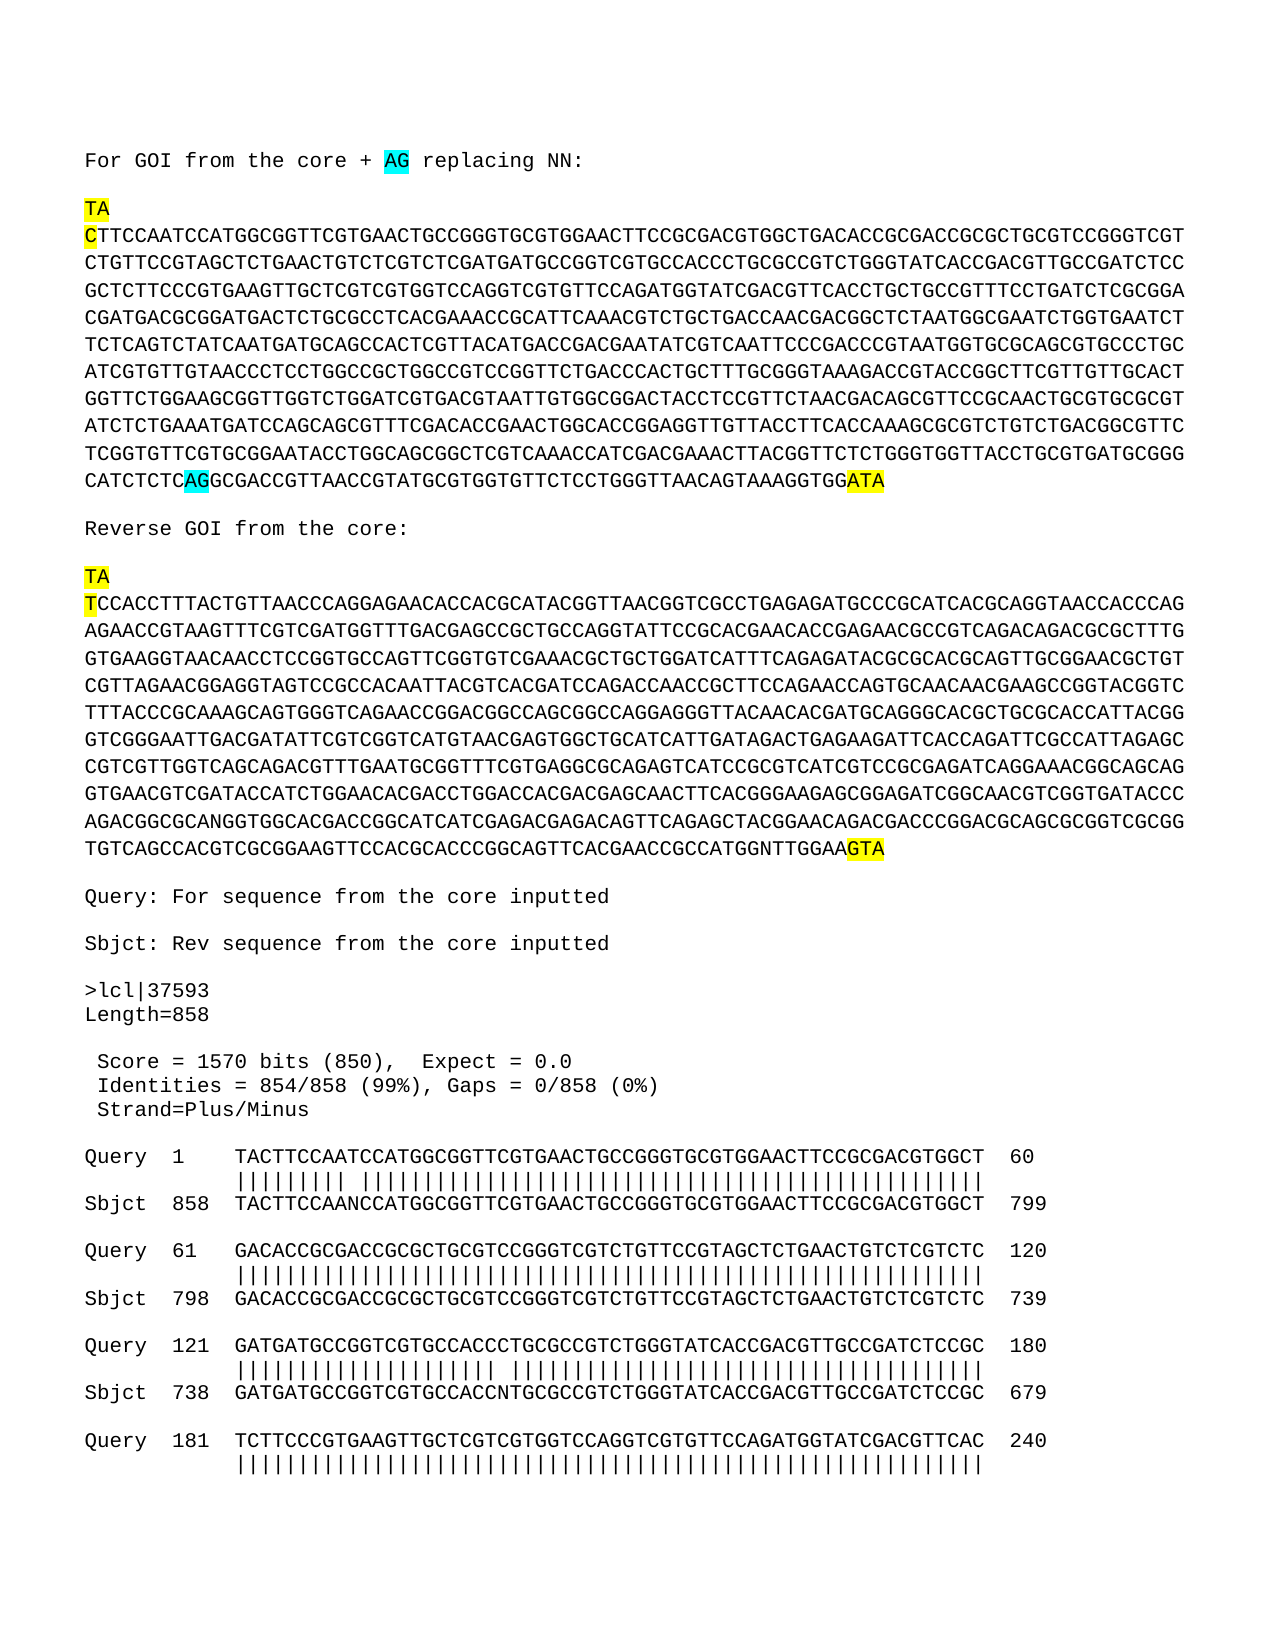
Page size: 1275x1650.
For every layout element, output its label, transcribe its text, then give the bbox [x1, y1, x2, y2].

text Strand=Plus/Minus [84, 1099, 1191, 1122]
text For GOI from the core + AG replacing NN: [409, 150, 1191, 174]
text Score = 1570 bits (850), Expect = 0.0 [84, 1051, 1191, 1075]
text Sbjct 858 TACTTCCAANCCATGGCGGTTCGTGAACTGCCGGGTGCGTGGAACTTCCGCGACGTGGCT 799 [84, 1193, 1191, 1217]
text ||||||||| |||||||||||||||||||||||||||||||||||||||||||||||||| [84, 1169, 1191, 1193]
text Query 181 TCTTCCCGTGAAGTTGCTCGTCGTGGTCCAGGTCGTGTTCCAGATGGTATCGACGTTCAC 240 [84, 1430, 1191, 1453]
text Query 1 TACTTCCAATCCATGGCGGTTCGTGAACTGCCGGGTGCGTGGAACTTCCGCGACGTGGCT 60 [84, 1146, 1191, 1169]
text ||||||||||||||||||||| |||||||||||||||||||||||||||||||||||||| [84, 1359, 1191, 1382]
text Reverse GOI from the core: [84, 518, 1191, 542]
text Sbjct 798 GACACCGCGACCGCGCTGCGTCCGGGTCGTCTGTTCCGTAGCTCTGAACTGTCTCGTCTC 739 [84, 1288, 1191, 1311]
text Identities = 854/858 (99%), Gaps = 0/858 (0%) [84, 1075, 1191, 1099]
text Query 61 GACACCGCGACCGCGCTGCGTCCGGGTCGTCTGTTCCGTAGCTCTGAACTGTCTCGTCTC 120 [84, 1241, 1191, 1264]
text TACTTCCAATCCATGGCGGTTCGTGAACTGCCGGGTGCGTGGAACTTCCGCGACGTGGCTGACACCGCGACCGCGCTGCGTCCGGGTCGTCTGTTCCGTAGCTCTGAACTGTCTCGTCTCGATGATGCCGGTCGTGCCACCCTGCGCCGTCTGGGTATCACCGACGTTGCCGATCTCCGCTCTTCCCGTGAAGTTGCTCGTCGTGGTCCAGGTCGTGTTCCAGATGGTATCGACGTTCACCTGCTGCCGTTTCCTGATCTCGCGGACGATGACGCGGATGACTCTGCGCCTCACGAAACCGCATTCAAACGTCTGCTGACCAACGACGGCTCTAATGGCGAATCTGGTGAATCTTCTCAGTCTATCAATGATGCAGCCACTCGTTACATGACCGACGAATATCGTCAATTCCCGACCCGTAATGGTGCGCAGCGTGCCCTGCATCGTGTTGTAACCCTCCTGGCCGCTGGCCGTCCGGTTCTGACCCACTGCTTTGCGGGTAAAGACCGTACCGGCTTCGTTGTTGCACTGGTTCTGGAAGCGGTTGGTCTGGATCGTGACGTAATTGTGGCGGACTACCTCCGTTCTAACGACAGCGTTCCGCAACTGCGTGCGCGTATCTCTGAAATGATCCAGCAGCGTTTCGACACCGAACTGGCACCGGAGGTTGTTACCTTCACCAAAGCGCGTCTGTCTGACGGCGTTCTCGGTGTTCGTGCGGAATACCTGGCAGCGGCTCGTCAAACCATCGACGAAACTTACGGTTCTCTGGGTGGTTACCTGCGTGATGCGGGCATCTCTCAGGCGACCGTTAACCGTATGCGTGGTGTTCTCCTGGGTTAACAGTAAAGGTGGATA [84, 198, 1191, 493]
text Sbjct 738 GATGATGCCGGTCGTGCCACCNTGCGCCGTCTGGGTATCACCGACGTTGCCGATCTCCGC 679 [84, 1382, 1191, 1406]
text Query 121 GATGATGCCGGTCGTGCCACCCTGCGCCGTCTGGGTATCACCGACGTTGCCGATCTCCGC 180 [84, 1335, 1191, 1359]
text Sbjct: Rev sequence from the core inputted [84, 933, 1191, 957]
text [84, 1453, 1191, 1477]
text |||||||||||||||||||||||||||||||||||||||||||||||||||||||||||| [84, 1264, 1191, 1288]
text TATCCACCTTTACTGTTAACCCAGGAGAACACCACGCATACGGTTAACGGTCGCCTGAGAGATGCCCGCATCACGCAGGTAACCACCCAGAGAACCGTAAGTTTCGTCGATGGTTTGACGAGCCGCTGCCAGGTATTCCGCACGAACACCGAGAACGCCGTCAGACAGACGCGCTTTGGTGAAGGTAACAACCTCCGGTGCCAGTTCGGTGTCGAAACGCTGCTGGATCATTTCAGAGATACGCGCACGCAGTTGCGGAACGCTGTCGTTAGAACGGAGGTAGTCCGCCACAATTACGTCACGATCCAGACCAACCGCTTCCAGAACCAGTGCAACAACGAAGCCGGTACGGTCTTTACCCGCAAAGCAGTGGGTCAGAACCGGACGGCCAGCGGCCAGGAGGGTTACAACACGATGCAGGGCACGCTGCGCACCATTACGGGTCGGGAATTGACGATATTCGTCGGTCATGTAACGAGTGGCTGCATCATTGATAGACTGAGAAGATTCACCAGATTCGCCATTAGAGCCGTCGTTGGTCAGCAGACGTTTGAATGCGGTTTCGTGAGGCGCAGAGTCATCCGCGTCATCGTCCGCGAGATCAGGAAACGGCAGCAGGTGAACGTCGATACCATCTGGAACACGACCTGGACCACGACGAGCAACTTCACGGGAAGAGCGGAGATCGGCAACGTCGGTGATACCCAGACGGCGCANGGTGGCACGACCGGCATCATCGAGACGAGACAGTTCAGAGCTACGGAACAGACGACCCGGACGCAGCGCGGTCGCGGTGTCAGCCACGTCGCGGAAGTTCCACGCACCCGGCAGTTCACGAACCGCCATGGNTTGGAAGTA [84, 566, 1191, 861]
text >lcl|37593 [84, 980, 1191, 1004]
text Query: For sequence from the core inputted [84, 886, 1191, 909]
text For GOI from the core + AG replacing NN: [84, 150, 384, 174]
text Length=858 [84, 1004, 1191, 1028]
